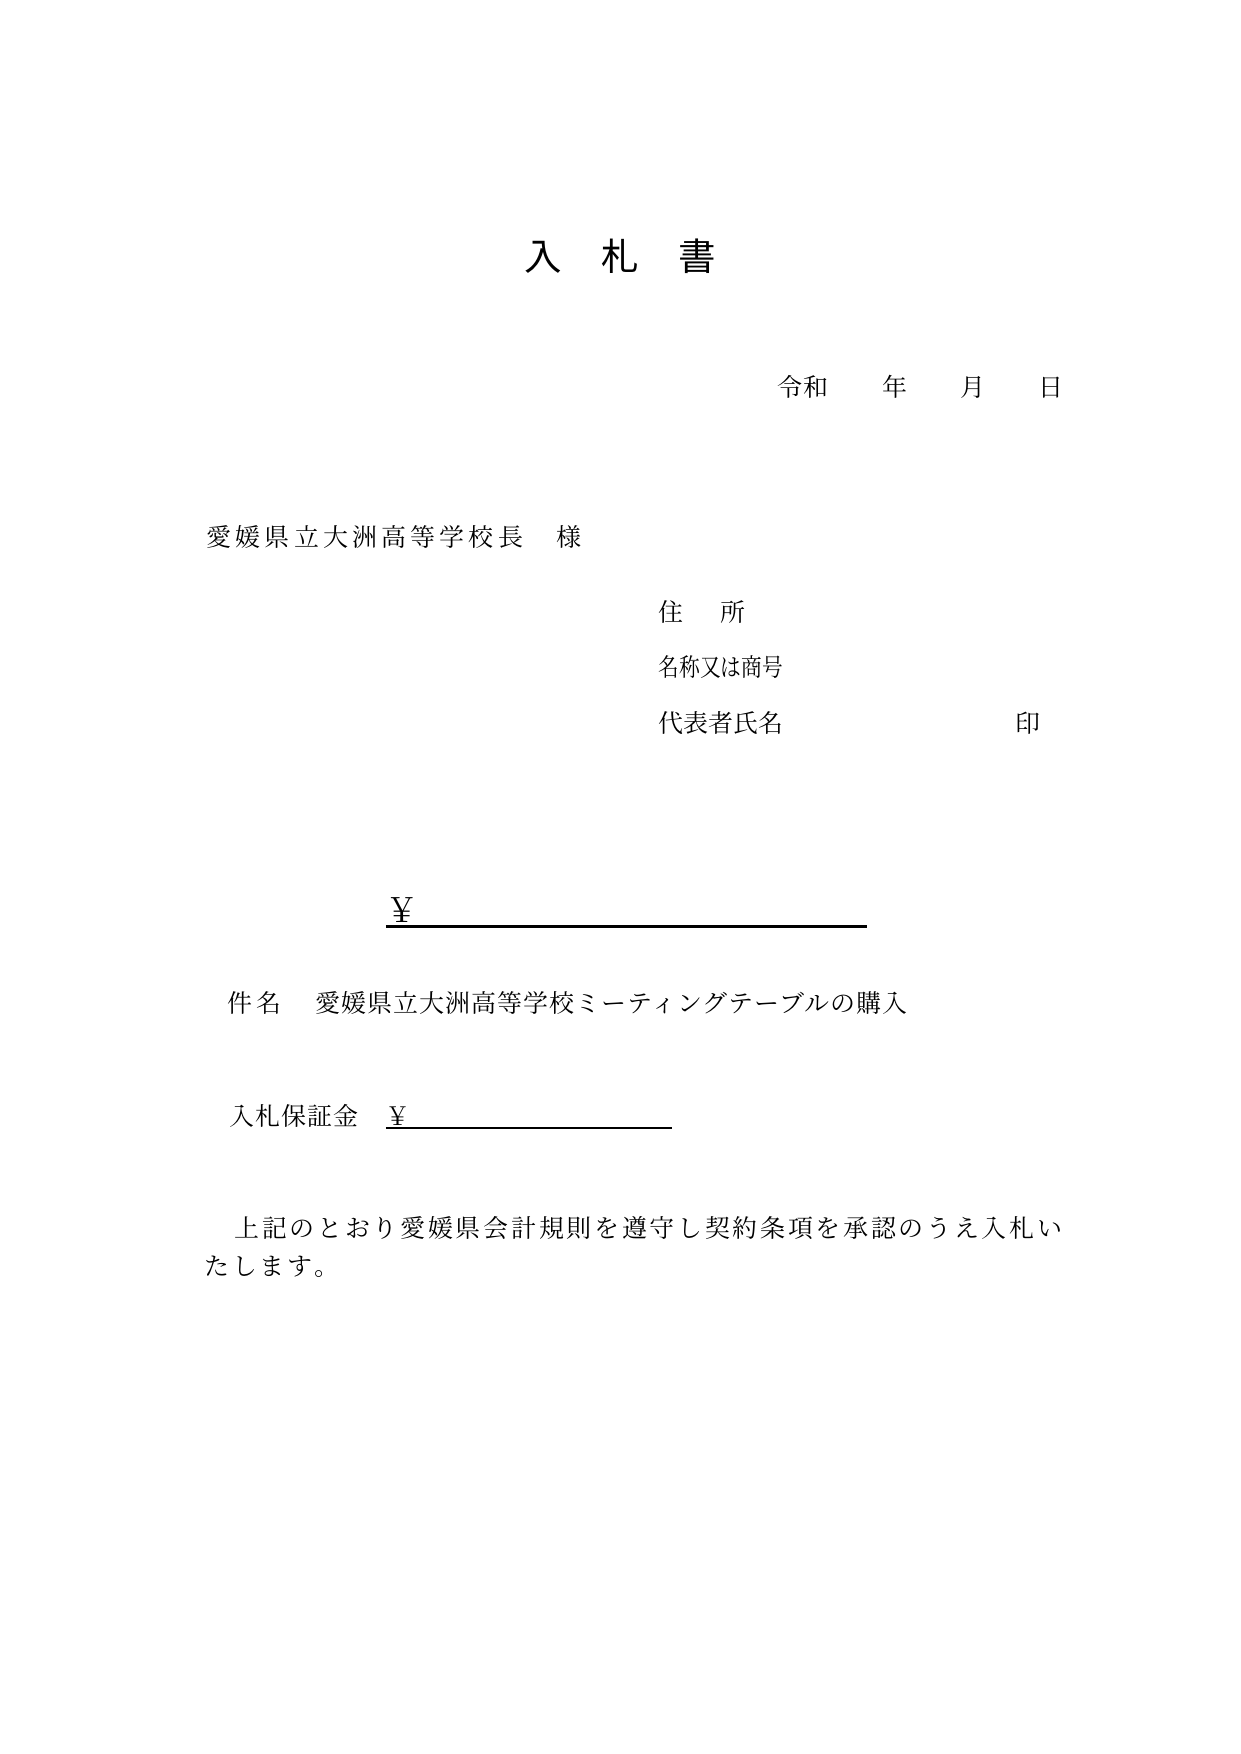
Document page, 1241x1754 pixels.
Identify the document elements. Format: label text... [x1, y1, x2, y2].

text 住所 [177, 592, 1063, 629]
text 上記のとおり愛媛県会計規則を遵守し契約条項を承認のうえ入札いたします。 [204, 1208, 1063, 1283]
text 入 札 書 [177, 217, 1063, 292]
text 代表者氏名 印 [177, 703, 1063, 740]
text 愛媛県立大洲高等学校長 様 [177, 517, 1063, 554]
text 名称又は商号 [177, 647, 1063, 685]
text ￥ [177, 871, 1063, 946]
text 令和 年 月 日 [177, 367, 1063, 404]
text 件名 愛媛県立大洲高等学校ミーティングテーブルの購入 [177, 983, 1063, 1021]
text 入札保証金 ￥ [177, 1096, 1063, 1133]
